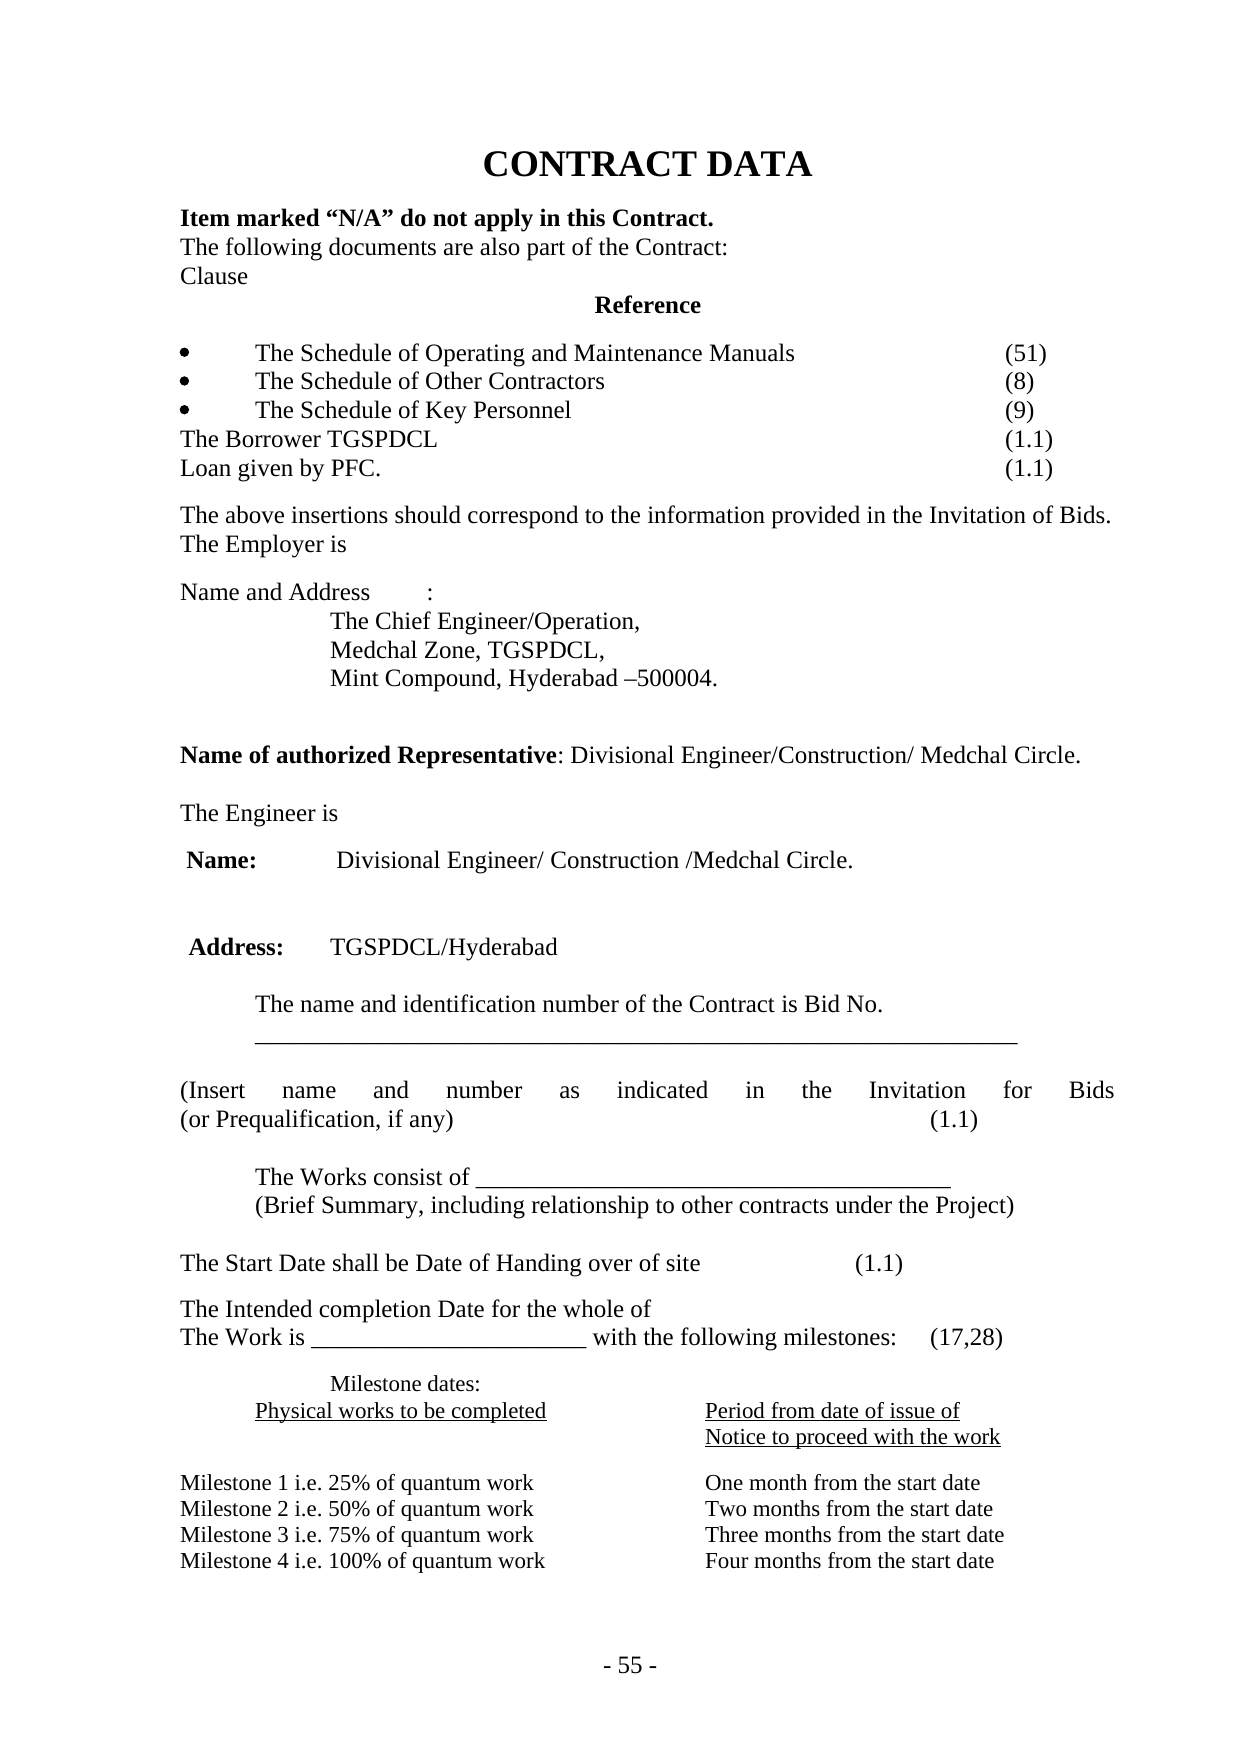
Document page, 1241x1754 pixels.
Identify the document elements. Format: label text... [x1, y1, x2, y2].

text Mint Compound, Hyderabad –500004. [330, 663, 1115, 692]
text Milestone 1 i.e. 25% of quantum work One month from the start date [180, 1468, 1115, 1495]
list The Schedule of Operating and Maintenance Manuals (51) [180, 338, 1115, 366]
text Address: TGSPDCL/Hyderabad [180, 932, 1115, 961]
list The Schedule of Key Personnel (9) [180, 395, 1115, 424]
list The Schedule of Other Contractors (8) [180, 366, 1115, 395]
text Milestone 2 i.e. 50% of quantum work Two months from the start date [180, 1495, 1115, 1521]
text The Intended completion Date for the whole of [180, 1294, 1115, 1322]
text The Chief Engineer/Operation, [330, 606, 1115, 635]
text The above insertions should correspond to the information provided in the Invitation of Bids. [180, 501, 1115, 529]
text The Employer is [180, 529, 1115, 558]
subtitle Reference [180, 290, 1115, 318]
text The Start Date shall be Date of Handing over of site (1.1) [180, 1248, 1115, 1277]
text _____________________________________________________________ [180, 1018, 1115, 1047]
text The Works consist of ______________________________________ [180, 1162, 1115, 1191]
text Name: Divisional Engineer/ Construction /Medchal Circle. [180, 846, 1115, 874]
text The Borrower TGSPDCL (1.1) [180, 424, 1115, 453]
text Name of authorized Representative: Divisional Engineer/Construction/ Medchal Circle. [180, 740, 1115, 769]
text Clause [180, 261, 1115, 290]
text (Insert name and number as indicated in the Invitation for Bids (or Prequalification, if any) (1.1) [180, 1076, 1115, 1133]
text The name and identification number of the Contract is Bid No. [180, 989, 1115, 1018]
text Milestone 3 i.e. 75% of quantum work Three months from the start date [180, 1521, 1115, 1548]
text The Work is ______________________ with the following milestones: (17,28) [180, 1322, 1115, 1351]
text Item marked “N/A” do not apply in this Contract. [180, 203, 1115, 232]
text The Engineer is [180, 798, 1115, 826]
text (Brief Summary, including relationship to other contracts under the Project) [180, 1191, 1115, 1219]
subtitle CONTRACT DATA [180, 141, 1115, 184]
text Milestone dates: [180, 1370, 1115, 1397]
text Loan given by PFC. (1.1) [180, 453, 1115, 481]
text The following documents are also part of the Contract: [180, 232, 1115, 261]
text Physical works to be completed Period from date of issue of [180, 1397, 1115, 1423]
text Milestone 4 i.e. 100% of quantum work Four months from the start date [180, 1548, 1115, 1574]
text Name and Address : [180, 577, 1115, 606]
text Medchal Zone, TGSPDCL, [330, 635, 1115, 663]
text Notice to proceed with the work [180, 1423, 1115, 1449]
